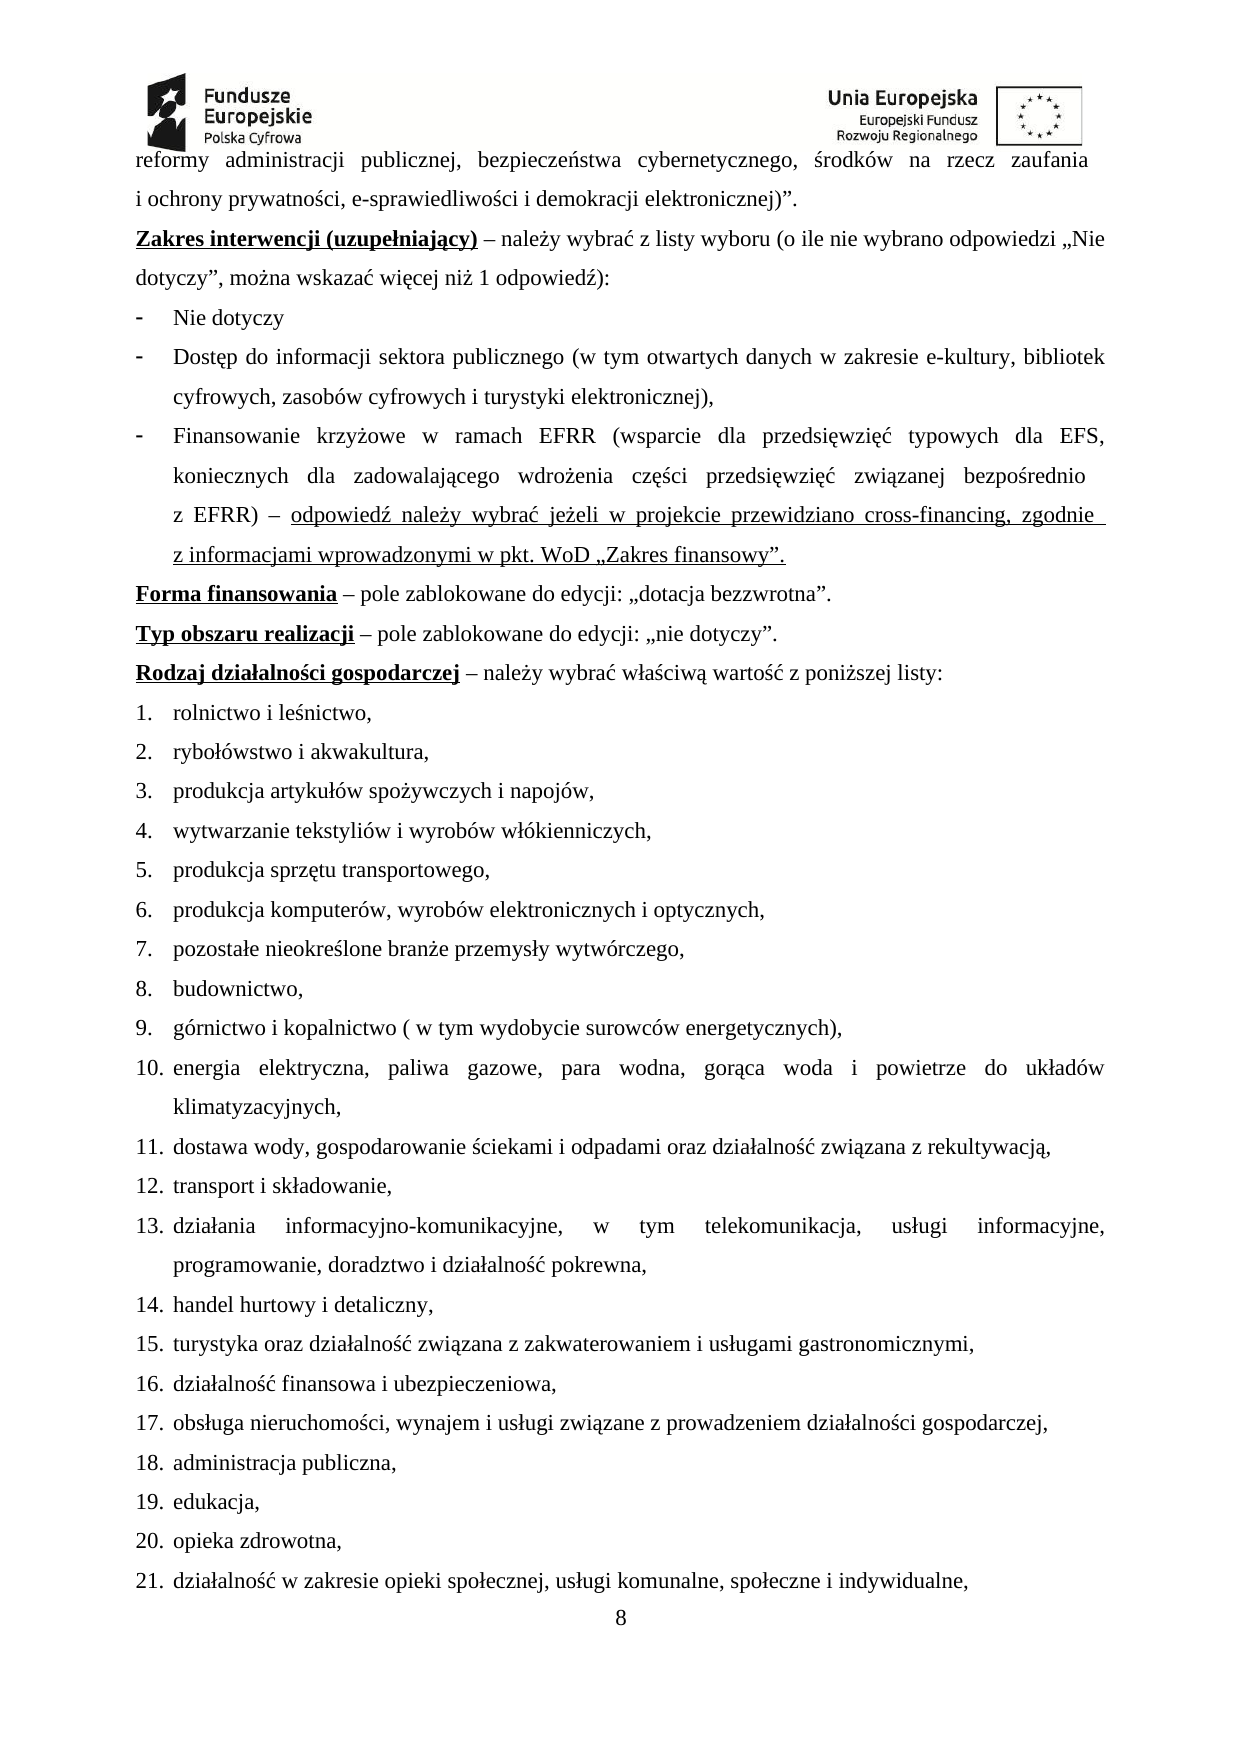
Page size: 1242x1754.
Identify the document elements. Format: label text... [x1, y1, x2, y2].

list pozostałe nieokreślone branże przemysły wytwórczego, [135, 935, 1106, 962]
text Zakres interwencji (uzupełniający) – należy wybrać z listy wyboru (o ile nie wybrano odpowiedzi „Nie dotyczy”, można wskazać więcej niż 1 odpowiedź): [135, 225, 1106, 291]
list dostawa wody, gospodarowanie ściekami i odpadami oraz działalność związana z rekultywacją, [135, 1133, 1106, 1159]
list działania informacyjno-komunikacyjne, w tym telekomunikacja, usługi informacyjne, programowanie, doradztwo i działalność pokrewna, [135, 1212, 1106, 1278]
list opieka zdrowotna, [135, 1528, 1106, 1554]
list Dostęp do informacji sektora publicznego (w tym otwartych danych w zakresie e-kultury, bibliotek cyfrowych, zasobów cyfrowych i turystyki elektronicznej), [135, 343, 1106, 409]
list edukacja, [135, 1488, 1106, 1514]
picture [147, 73, 1083, 146]
list transport i składowanie, [135, 1172, 1106, 1199]
text Forma finansowania – pole zablokowane do edycji: „dotacja bezzwrotna”. [135, 580, 1106, 606]
list administracja publiczna, [135, 1449, 1106, 1475]
list obsługa nieruchomości, wynajem i usługi związane z prowadzeniem działalności gospodarczej, [135, 1409, 1106, 1436]
list produkcja artykułów spożywczych i napojów, [135, 777, 1106, 804]
list górnictwo i kopalnictwo ( w tym wydobycie surowców energetycznych), [135, 1014, 1106, 1041]
list produkcja sprzętu transportowego, [135, 856, 1106, 883]
list turystyka oraz działalność związana z zakwaterowaniem i usługami gastronomicznymi, [135, 1330, 1106, 1357]
list Finansowanie krzyżowe w ramach EFRR (wsparcie dla przedsięwzięć typowych dla EFS, koniecznych dla zadowalającego wdrożenia części przedsięwzięć związanej bezpośrednio z EFRR) – odpowiedź należy wybrać jeżeli w projekcie przewidziano cross-financing, zgodnie z informacjami wprowadzonymi w pkt. WoD „Zakres finansowy”. [135, 422, 1106, 567]
list wytwarzanie tekstyliów i wyrobów włókienniczych, [135, 817, 1106, 843]
list rybołówstwo i akwakultura, [135, 738, 1106, 764]
text Rodzaj działalności gospodarczej – należy wybrać właściwą wartość z poniższej listy: [135, 659, 1106, 685]
list Nie dotyczy [135, 304, 1106, 330]
list działalność finansowa i ubezpieczeniowa, [135, 1370, 1106, 1396]
list rolnictwo i leśnictwo, [135, 698, 1106, 725]
list handel hurtowy i detaliczny, [135, 1291, 1106, 1317]
list produkcja komputerów, wyrobów elektronicznych i optycznych, [135, 896, 1106, 922]
list energia elektryczna, paliwa gazowe, para wodna, gorąca woda i powietrze do układów klimatyzacyjnych, [135, 1054, 1106, 1120]
list budownictwo, [135, 975, 1106, 1001]
text Typ obszaru realizacji – pole zablokowane do edycji: „nie dotyczy”. [135, 619, 1106, 646]
list działalność w zakresie opieki społecznej, usługi komunalne, społeczne i indywidualne, [135, 1567, 1106, 1593]
